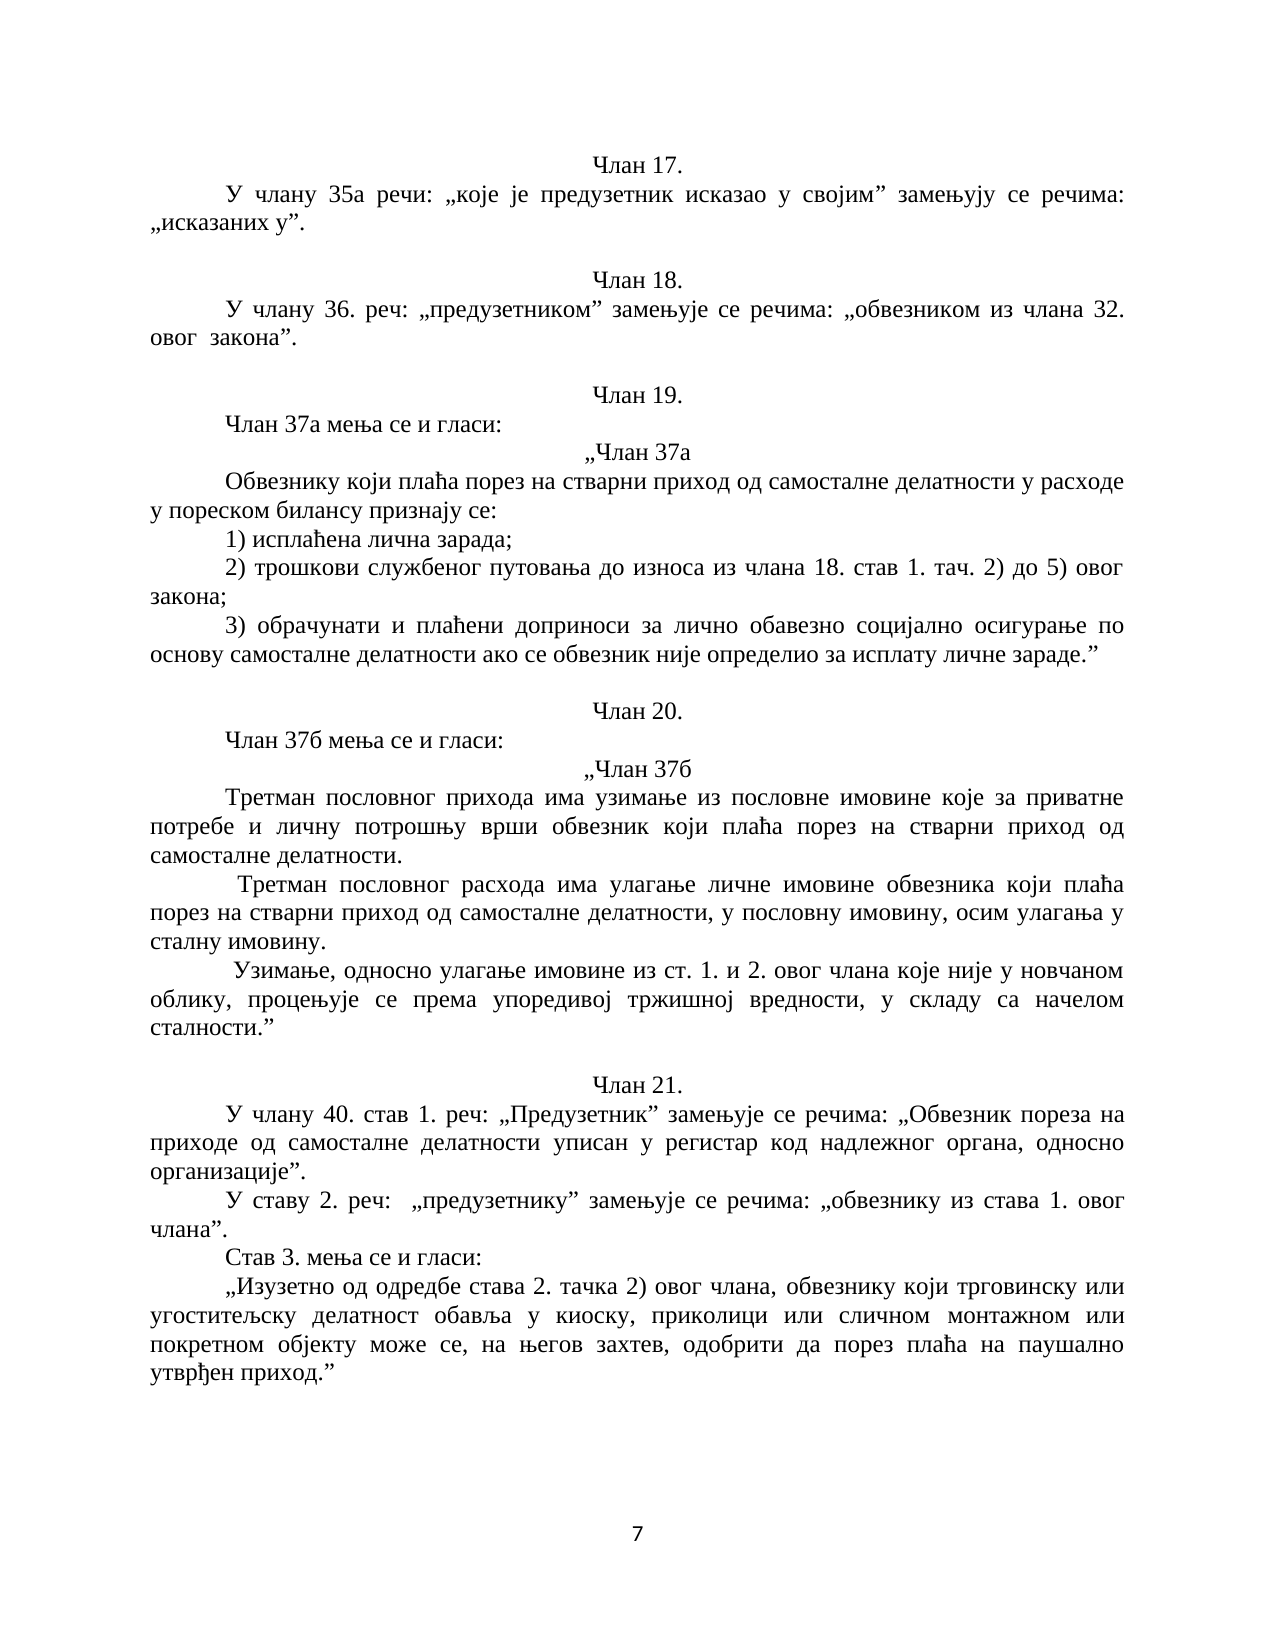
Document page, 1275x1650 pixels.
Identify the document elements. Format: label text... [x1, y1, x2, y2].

text Третман пословног расхода има улагање личне имовине обвезника који плаћа порез на стварни приход од самосталне делатности, у пословну имовину, осим улагања у сталну имовину. [150, 869, 1125, 955]
text Члан 37а мења се и гласи: [150, 409, 1125, 437]
text У члану 40. став 1. реч: „Предузетник” замењује се речима: „Обвeзник пoрeзa нa прихoдe oд сaмoстaлнe дeлaтнoсти уписан у регистар код надлежног органа, односно организације”. [150, 1099, 1125, 1185]
text У ставу 2. реч: „предузетнику” замењује се речима: „обвезнику из става 1. овог члана”. [150, 1185, 1125, 1242]
text „Изузeтнo oд oдрeдбe стaвa 2. тaчкa 2) oвoг члaнa, обвезнику кojи тргoвинску или угoститeљску дeлaтнoст oбaвљa у киoску, прикoлици или сличнoм монтажном или покретном oбjeкту мoжe сe, нa њeгoв зaхтeв, oдoбрити дa пoрeз плaћa нa пaушaлнo утврђeн прихoд.” [150, 1271, 1125, 1386]
text „Члан 37а [150, 437, 1125, 466]
text У члану 36. реч: „предузетником” замењује се речима: „обвезником из члана 32. овог закона”. [150, 294, 1125, 351]
text 3) обрачунати и плаћени доприноси за лично обавезно социјално осигурање по основу самосталне делатности ако се обвезник није определио за исплату личне зараде.” [150, 610, 1125, 667]
text Члан 17. [150, 150, 1125, 179]
text Члан 37б мења се и гласи: [150, 725, 1125, 754]
text Узимање, односно улагање имовине из ст. 1. и 2. овог члана које није у новчаном облику, процењује се према упоредивој тржишној вредности, у складу са начелом сталности.” [150, 955, 1125, 1041]
text „Члан 37б [150, 754, 1125, 782]
text Члан 21. [150, 1070, 1125, 1099]
text Обвезнику који плаћа порез на стварни приход од самосталне делатности у расходе у пореском билансу признају се: [150, 466, 1125, 524]
text 2) трошкови службеног путовања до износа из члана 18. став 1. тач. 2) до 5) овог закона; [150, 552, 1125, 610]
text Члан 18. [150, 265, 1125, 294]
text Члан 20. [150, 696, 1125, 725]
text У члану 35а речи: „које је предузетник исказао у својим” замењују се речима: „исказаних у”. [150, 179, 1125, 236]
text Члан 19. [150, 380, 1125, 409]
text Третман пословног прихода има узимање из пословне имовине које за приватне потребе и личну потрошњу врши обвезник који плаћа порез на стварни приход од самосталне делатности. [150, 782, 1125, 869]
text 1) исплаћена лична зарада; [150, 524, 1125, 552]
text Став 3. мења се и гласи: [150, 1242, 1125, 1271]
